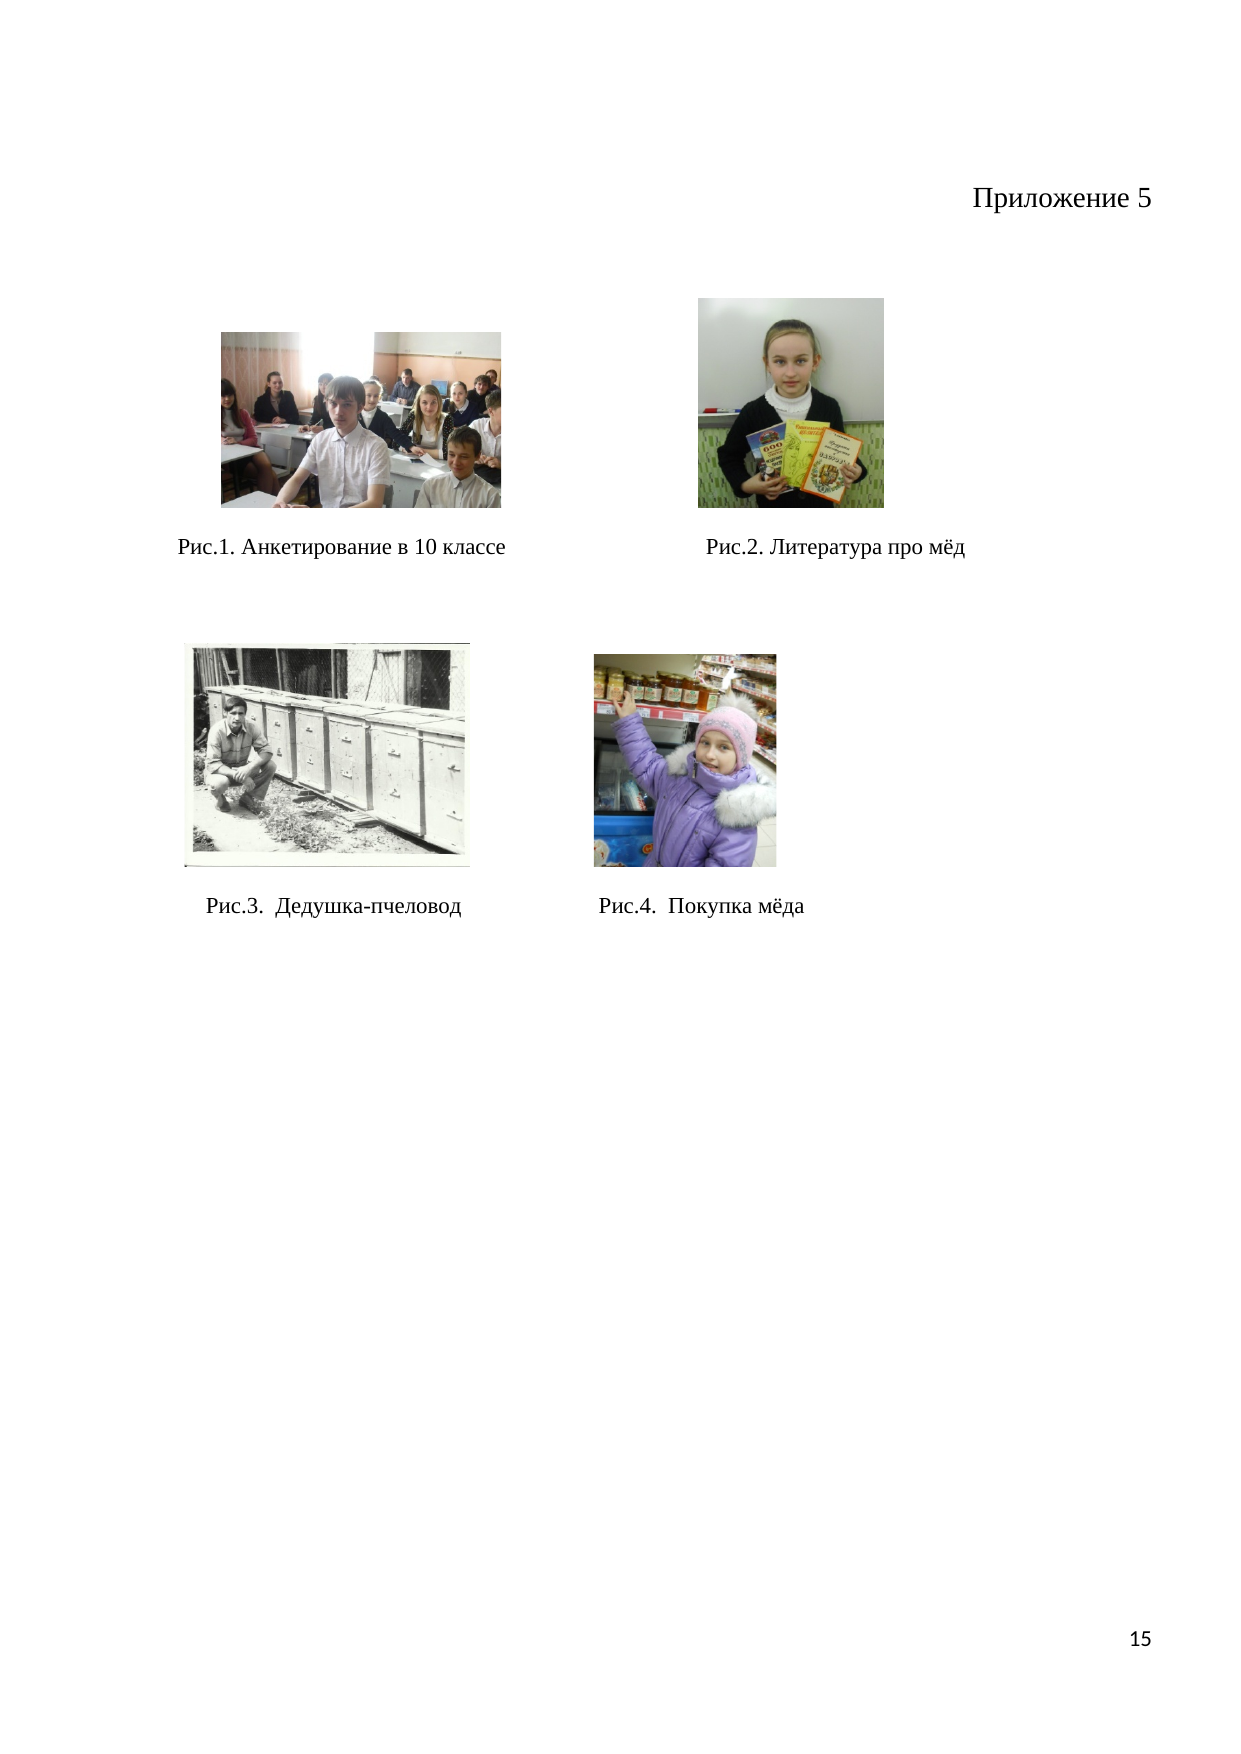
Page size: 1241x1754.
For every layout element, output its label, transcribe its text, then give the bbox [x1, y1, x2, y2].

picture [221, 332, 502, 508]
picture [698, 298, 884, 508]
text Рис.3. Дедушка-пчеловод Рис.4. Покупка мёда [177, 893, 1152, 919]
text Приложение 5 [177, 180, 1152, 213]
picture [184, 643, 470, 867]
picture [593, 654, 777, 867]
text Рис.1. Анкетирование в 10 классе Рис.2. Литература про мёд [177, 533, 1152, 559]
